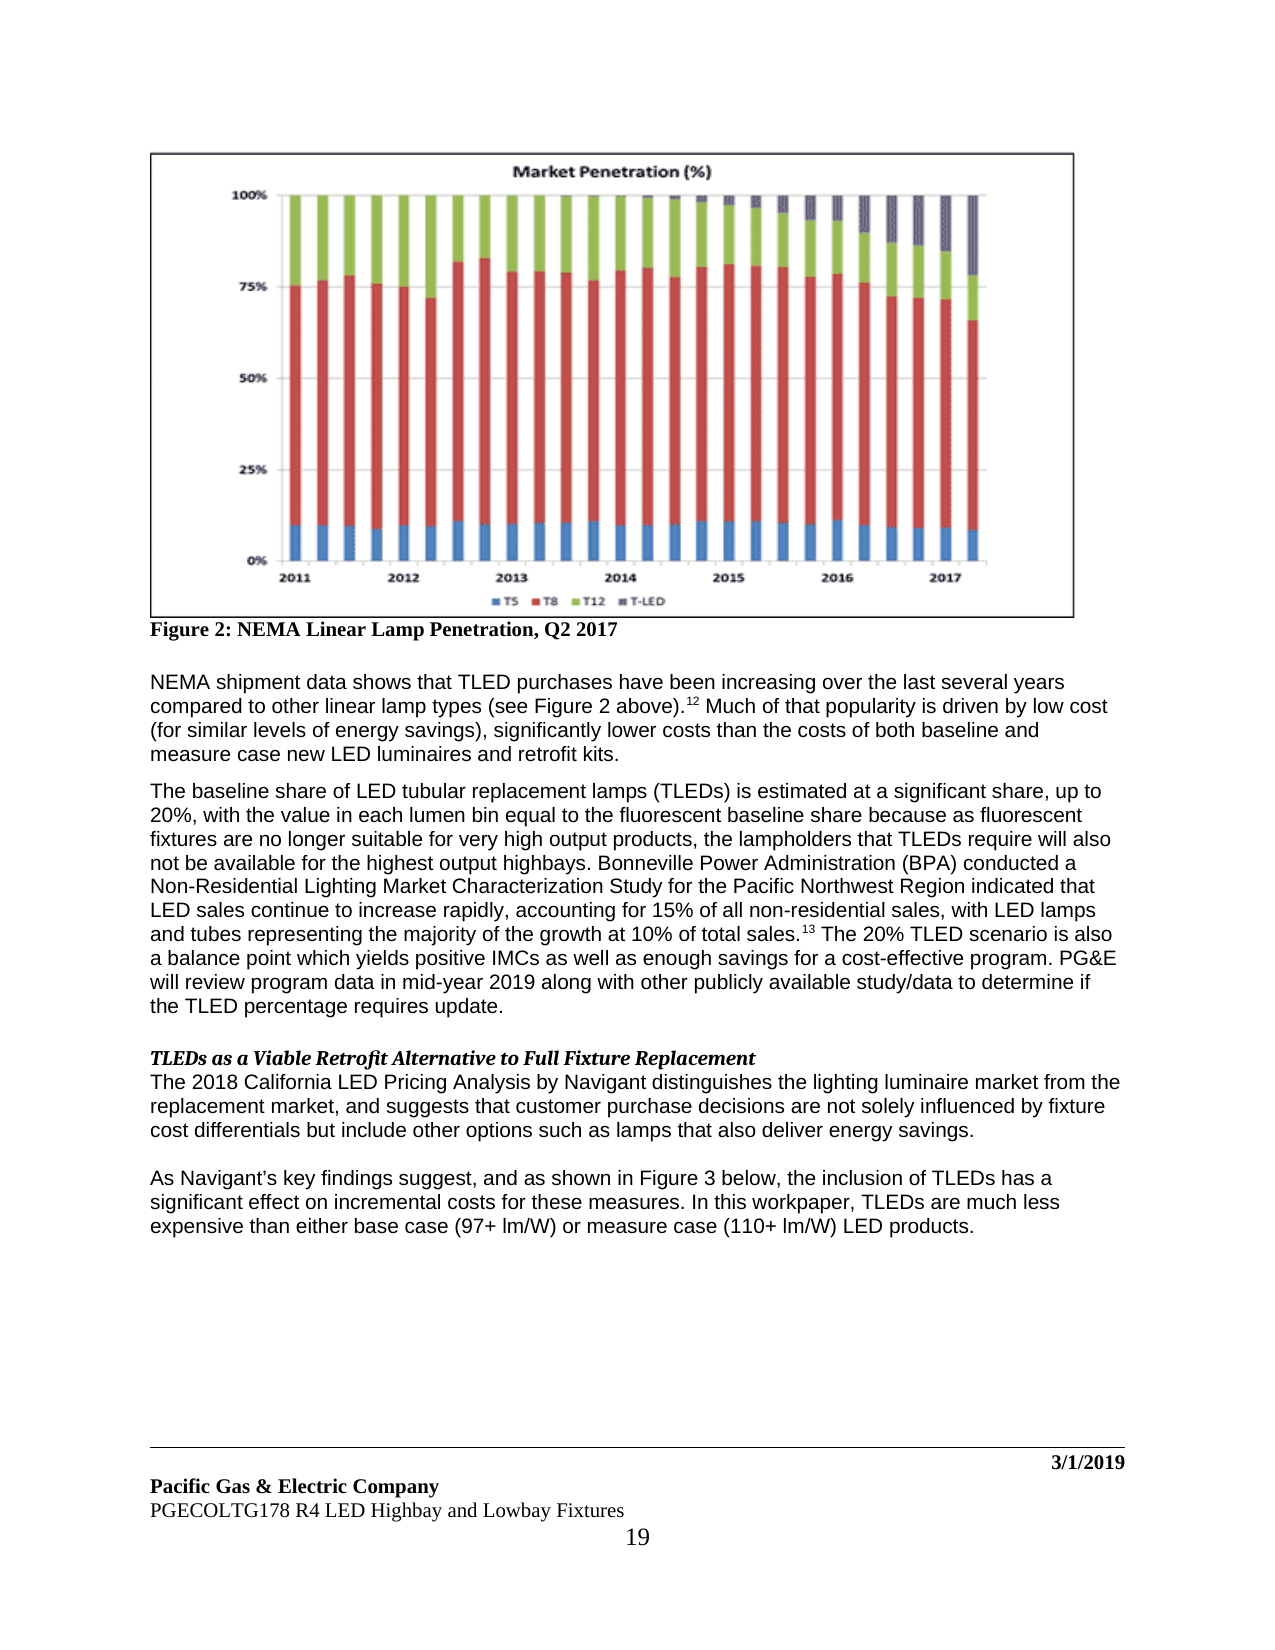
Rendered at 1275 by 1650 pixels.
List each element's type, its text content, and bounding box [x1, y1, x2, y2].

picture [150, 150, 1075, 618]
subtitle TLEDs as a Viable Retrofit Alternative to Full Fixture Replacement [150, 1046, 1125, 1070]
text As Navigant’s key findings suggest, and as shown in Figure 3 below, the inclusion of TLEDs has a significant effect on incremental costs for these measures. In this workpaper, TLEDs are much less expensive than either base case (97+ lm/W) or measure case (110+ lm/W) LED products. [150, 1166, 1125, 1238]
text The baseline share of LED tubular replacement lamps (TLEDs) is estimated at a significant share, up to 20%, with the value in each lumen bin equal to the fluorescent baseline share because as fluorescent fixtures are no longer suitable for very high output products, the lampholders that TLEDs require will also not be available for the highest output highbays. Bonneville Power Administration (BPA) conducted a Non-Residential Lighting Market Characterization Study for the Pacific Northwest Region indicated that LED sales continue to increase rapidly, accounting for 15% of all non-residential sales, with LED lamps and tubes representing the majority of the growth at 10% of total sales. The 20% TLED scenario is also a balance point which yields positive IMCs as well as enough savings for a cost-effective program. PG&E will review program data in mid-year 2019 along with other publicly available study/data to determine if the TLED percentage requires update. [150, 778, 1125, 1018]
text NEMA shipment data shows that TLED purchases have been increasing over the last several years compared to other linear lamp types (see Figure 2 above). Much of that popularity is driven by low cost (for similar levels of energy savings), significantly lower costs than the costs of both baseline and measure case new LED luminaires and retrofit kits. [150, 670, 1125, 766]
text The 2018 California LED Pricing Analysis by Navigant distinguishes the lighting luminaire market from the replacement market, and suggests that customer purchase decisions are not solely influenced by fixture cost differentials but include other options such as lamps that also deliver energy savings. [150, 1070, 1125, 1142]
